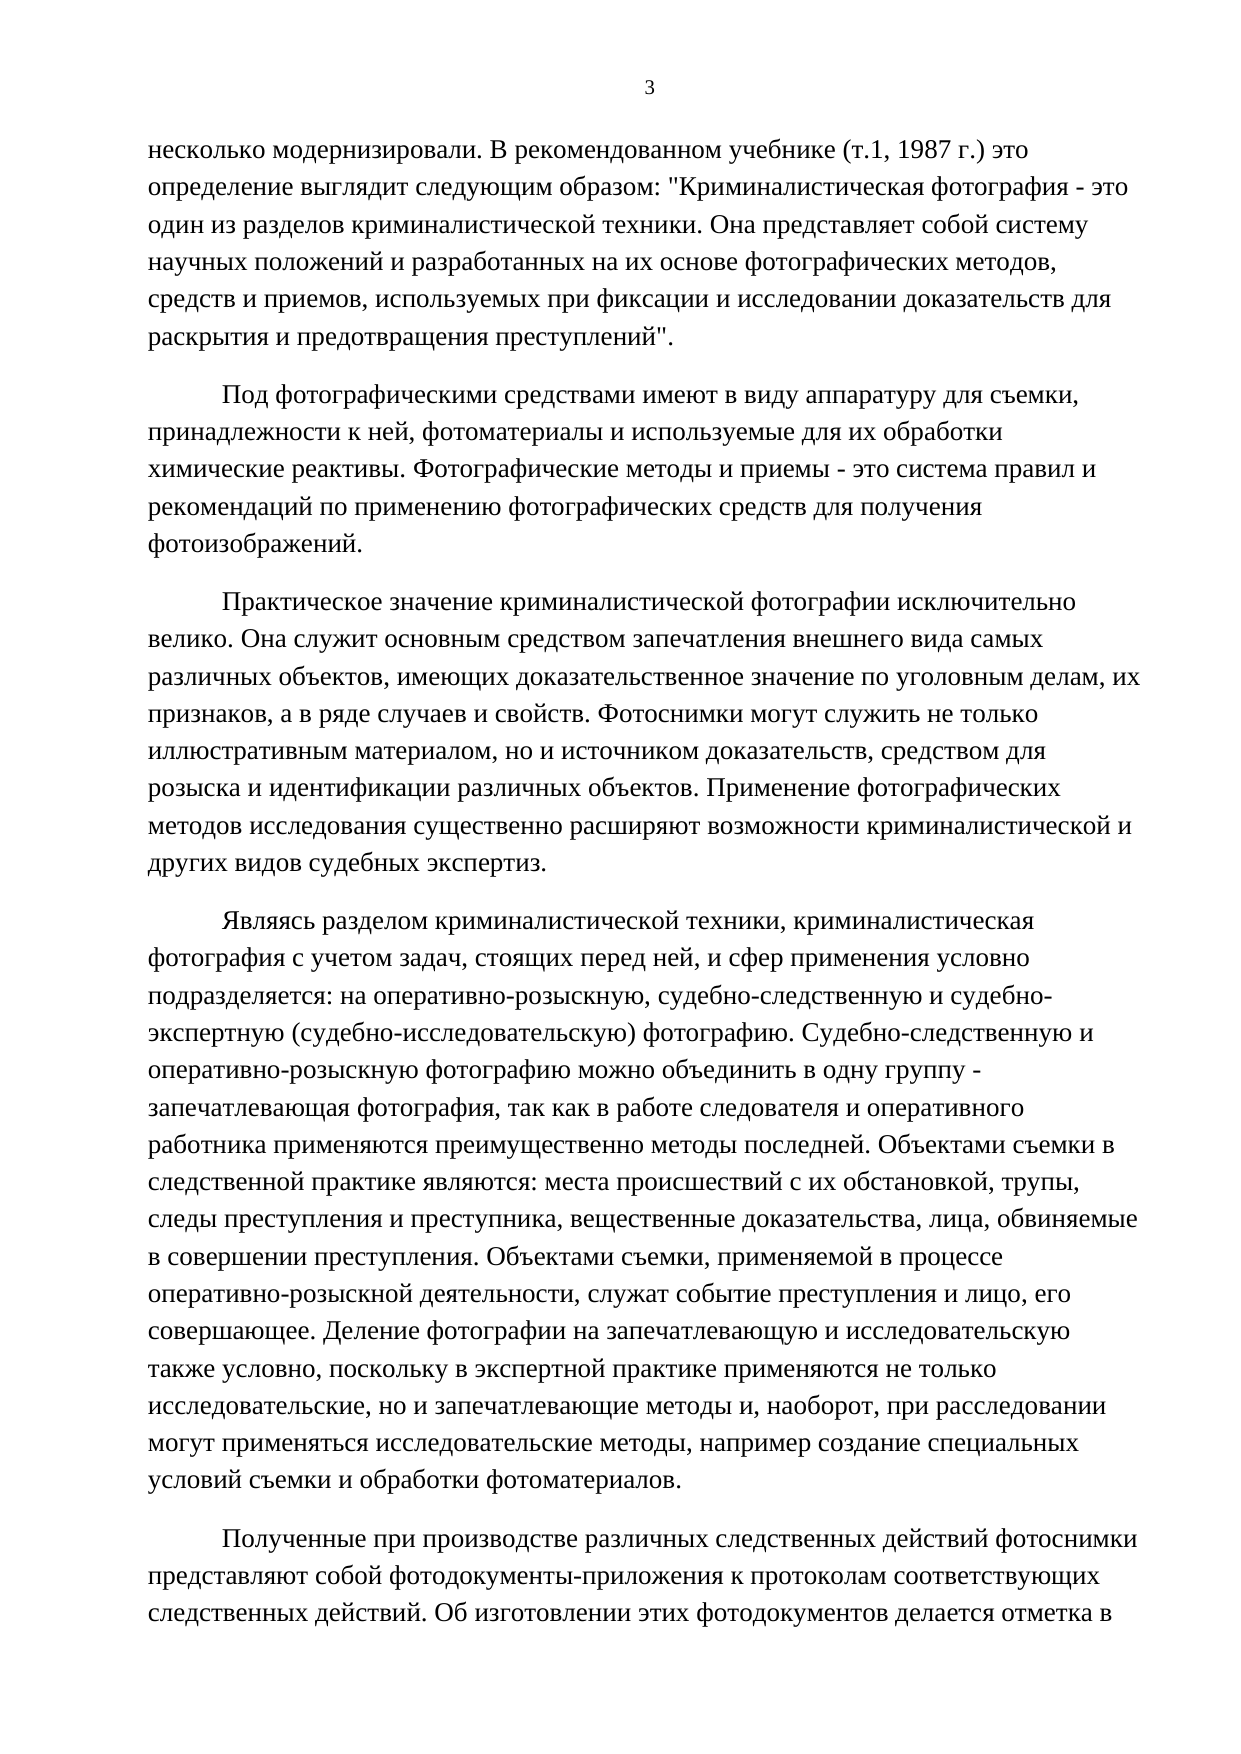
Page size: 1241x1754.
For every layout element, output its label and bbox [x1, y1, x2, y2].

table_header [143, 118, 1147, 1632]
